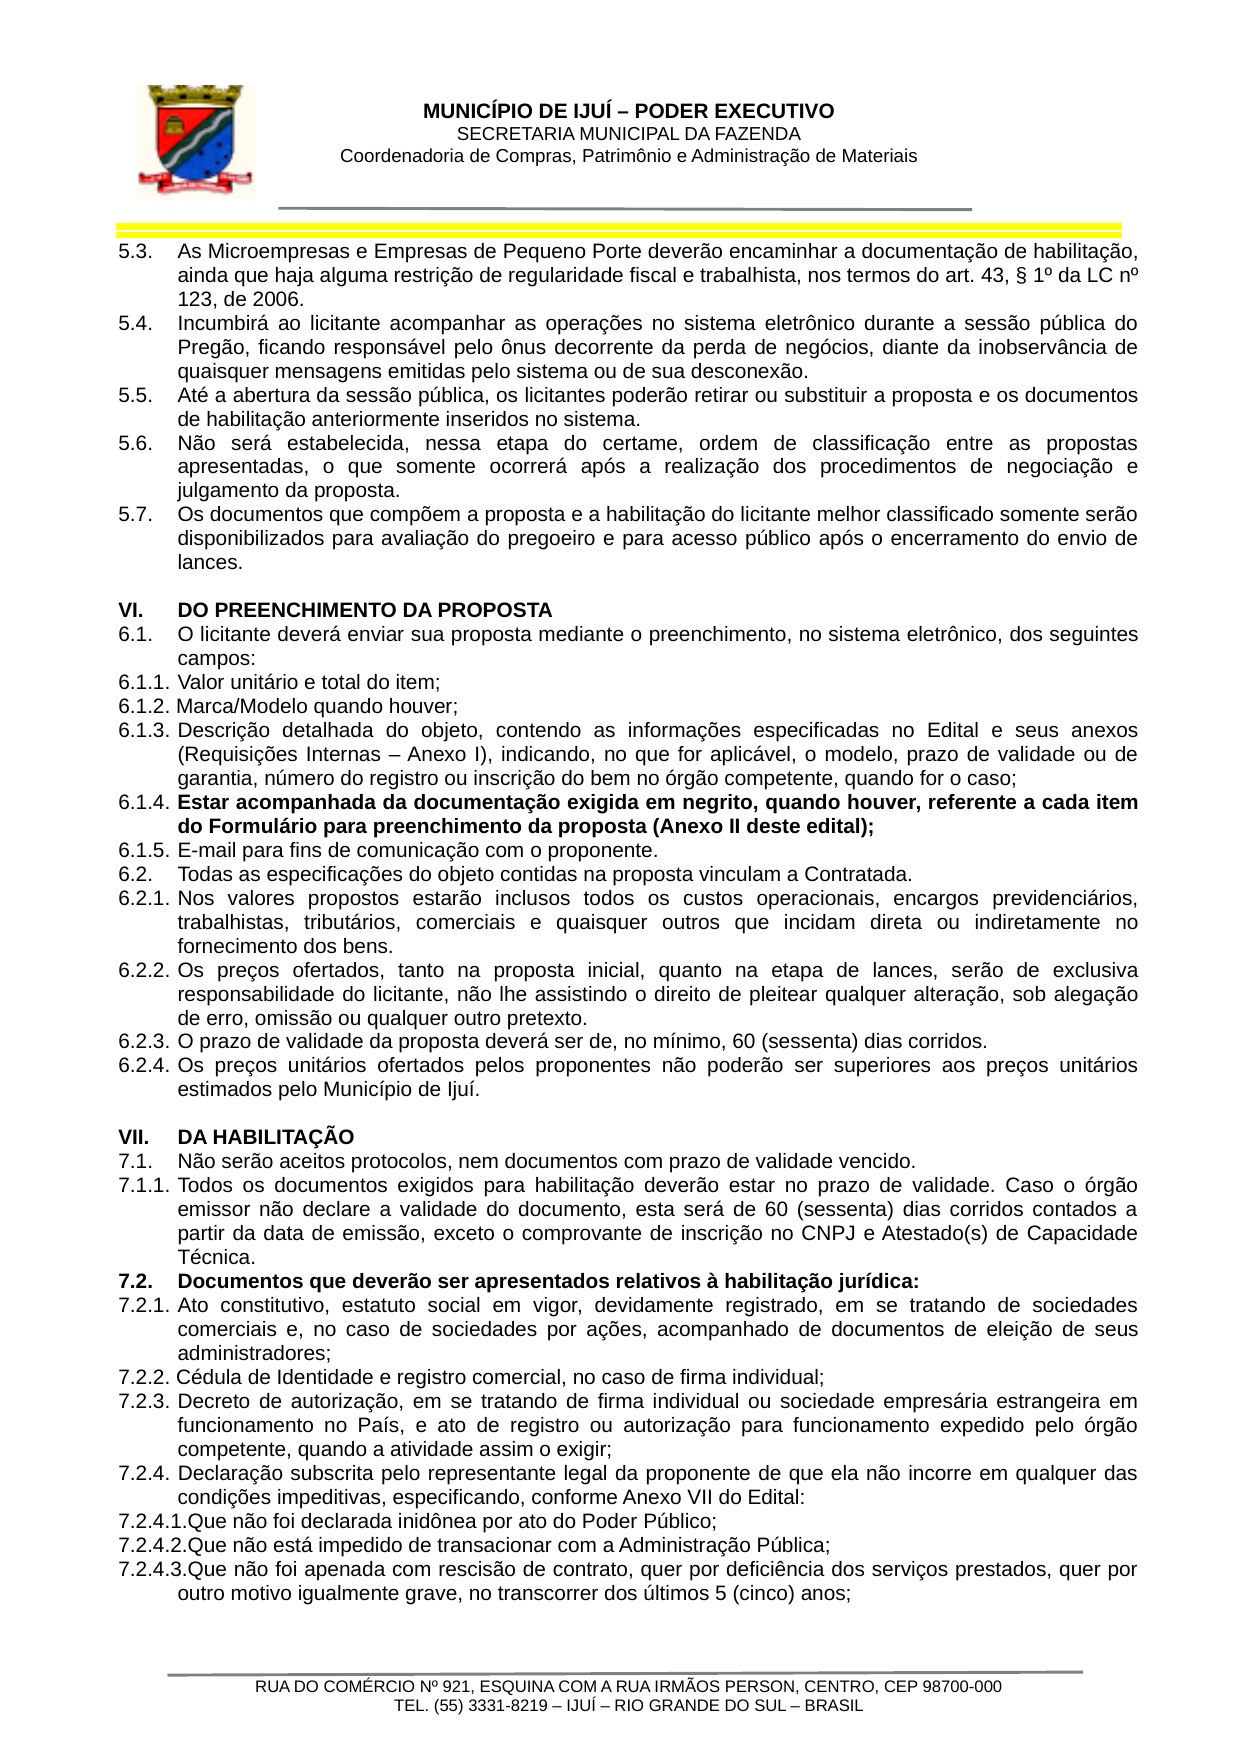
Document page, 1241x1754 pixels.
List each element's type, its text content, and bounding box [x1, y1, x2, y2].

text 5.3. As Microempresas e Empresas de Pequeno Porte deverão encaminhar a documentação de habilitação, ainda que haja alguma restrição de regularidade fiscal e trabalhista, nos termos do art. 43, § 1º da LC nº 123, de 2006. [118, 239, 1139, 311]
text 7.2.4.3.Que não foi apenada com rescisão de contrato, quer por deficiência dos serviços prestados, quer por outro motivo igualmente grave, no transcorrer dos últimos 5 (cinco) anos; [118, 1556, 1139, 1604]
text 5.5. Até a abertura da sessão pública, os licitantes poderão retirar ou substituir a proposta e os documentos de habilitação anteriormente inseridos no sistema. [118, 382, 1139, 430]
text VI. DO PREENCHIMENTO DA PROPOSTA [118, 598, 1139, 622]
text 6.1.1. Valor unitário e total do item; [118, 670, 1139, 694]
text 5.4. Incumbirá ao licitante acompanhar as operações no sistema eletrônico durante a sessão pública do Pregão, ficando responsável pelo ônus decorrente da perda de negócios, diante da inobservância de quaisquer mensagens emitidas pelo sistema ou de sua desconexão. [118, 311, 1139, 382]
text 6.1.2. Marca/Modelo quando houver; [118, 694, 1139, 718]
picture [135, 85, 256, 202]
text 7.2. Documentos que deverão ser apresentados relativos à habilitação jurídica: [118, 1269, 1139, 1293]
text 6.2. Todas as especificações do objeto contidas na proposta vinculam a Contratada. [118, 862, 1139, 886]
text 6.1.4. Estar acompanhada da documentação exigida em negrito, quando houver, referente a cada item do Formulário para preenchimento da proposta (Anexo II deste edital); [118, 790, 1139, 838]
text 7.2.1. Ato constitutivo, estatuto social em vigor, devidamente registrado, em se tratando de sociedades comerciais e, no caso de sociedades por ações, acompanhado de documentos de eleição de seus administradores; [118, 1293, 1139, 1365]
text 7.2.3. Decreto de autorização, em se tratando de firma individual ou sociedade empresária estrangeira em funcionamento no País, e ato de registro ou autorização para funcionamento expedido pelo órgão competente, quando a atividade assim o exigir; [118, 1389, 1139, 1461]
text 7.1.1. Todos os documentos exigidos para habilitação deverão estar no prazo de validade. Caso o órgão emissor não declare a validade do documento, esta será de 60 (sessenta) dias corridos contados a partir da data de emissão, exceto o comprovante de inscrição no CNPJ e Atestado(s) de Capacidade Técnica. [118, 1173, 1139, 1269]
text 5.7. Os documentos que compõem a proposta e a habilitação do licitante melhor classificado somente serão disponibilizados para avaliação do pregoeiro e para acesso público após o encerramento do envio de lances. [118, 502, 1139, 574]
text 6.2.4. Os preços unitários ofertados pelos proponentes não poderão ser superiores aos preços unitários estimados pelo Município de Ijuí. [118, 1053, 1139, 1101]
text 6.1.5. E-mail para fins de comunicação com o proponente. [118, 838, 1139, 862]
text 6.1.3. Descrição detalhada do objeto, contendo as informações especificadas no Edital e seus anexos (Requisições Internas – Anexo I), indicando, no que for aplicável, o modelo, prazo de validade ou de garantia, número do registro ou inscrição do bem no órgão competente, quando for o caso; [118, 718, 1139, 790]
text 6.2.1. Nos valores propostos estarão inclusos todos os custos operacionais, encargos previdenciários, trabalhistas, tributários, comerciais e quaisquer outros que incidam direta ou indiretamente no fornecimento dos bens. [118, 886, 1139, 957]
text VII. DA HABILITAÇÃO [118, 1125, 1139, 1149]
text 6.2.3. O prazo de validade da proposta deverá ser de, no mínimo, 60 (sessenta) dias corridos. [118, 1029, 1139, 1053]
text 6.1. O licitante deverá enviar sua proposta mediante o preenchimento, no sistema eletrônico, dos seguintes campos: [118, 622, 1139, 670]
text 7.2.4.2.Que não está impedido de transacionar com a Administração Pública; [118, 1532, 1139, 1556]
text 5.6. Não será estabelecida, nessa etapa do certame, ordem de classificação entre as propostas apresentadas, o que somente ocorrerá após a realização dos procedimentos de negociação e julgamento da proposta. [118, 430, 1139, 502]
text 6.2.2. Os preços ofertados, tanto na proposta inicial, quanto na etapa de lances, serão de exclusiva responsabilidade do licitante, não lhe assistindo o direito de pleitear qualquer alteração, sob alegação de erro, omissão ou qualquer outro pretexto. [118, 957, 1139, 1029]
text 7.1. Não serão aceitos protocolos, nem documentos com prazo de validade vencido. [118, 1149, 1139, 1173]
text 7.2.4. Declaração subscrita pelo representante legal da proponente de que ela não incorre em qualquer das condições impeditivas, especificando, conforme Anexo VII do Edital: [118, 1461, 1139, 1508]
text 7.2.4.1.Que não foi declarada inidônea por ato do Poder Público; [118, 1508, 1139, 1532]
text 7.2.2. Cédula de Identidade e registro comercial, no caso de firma individual; [118, 1365, 1139, 1389]
